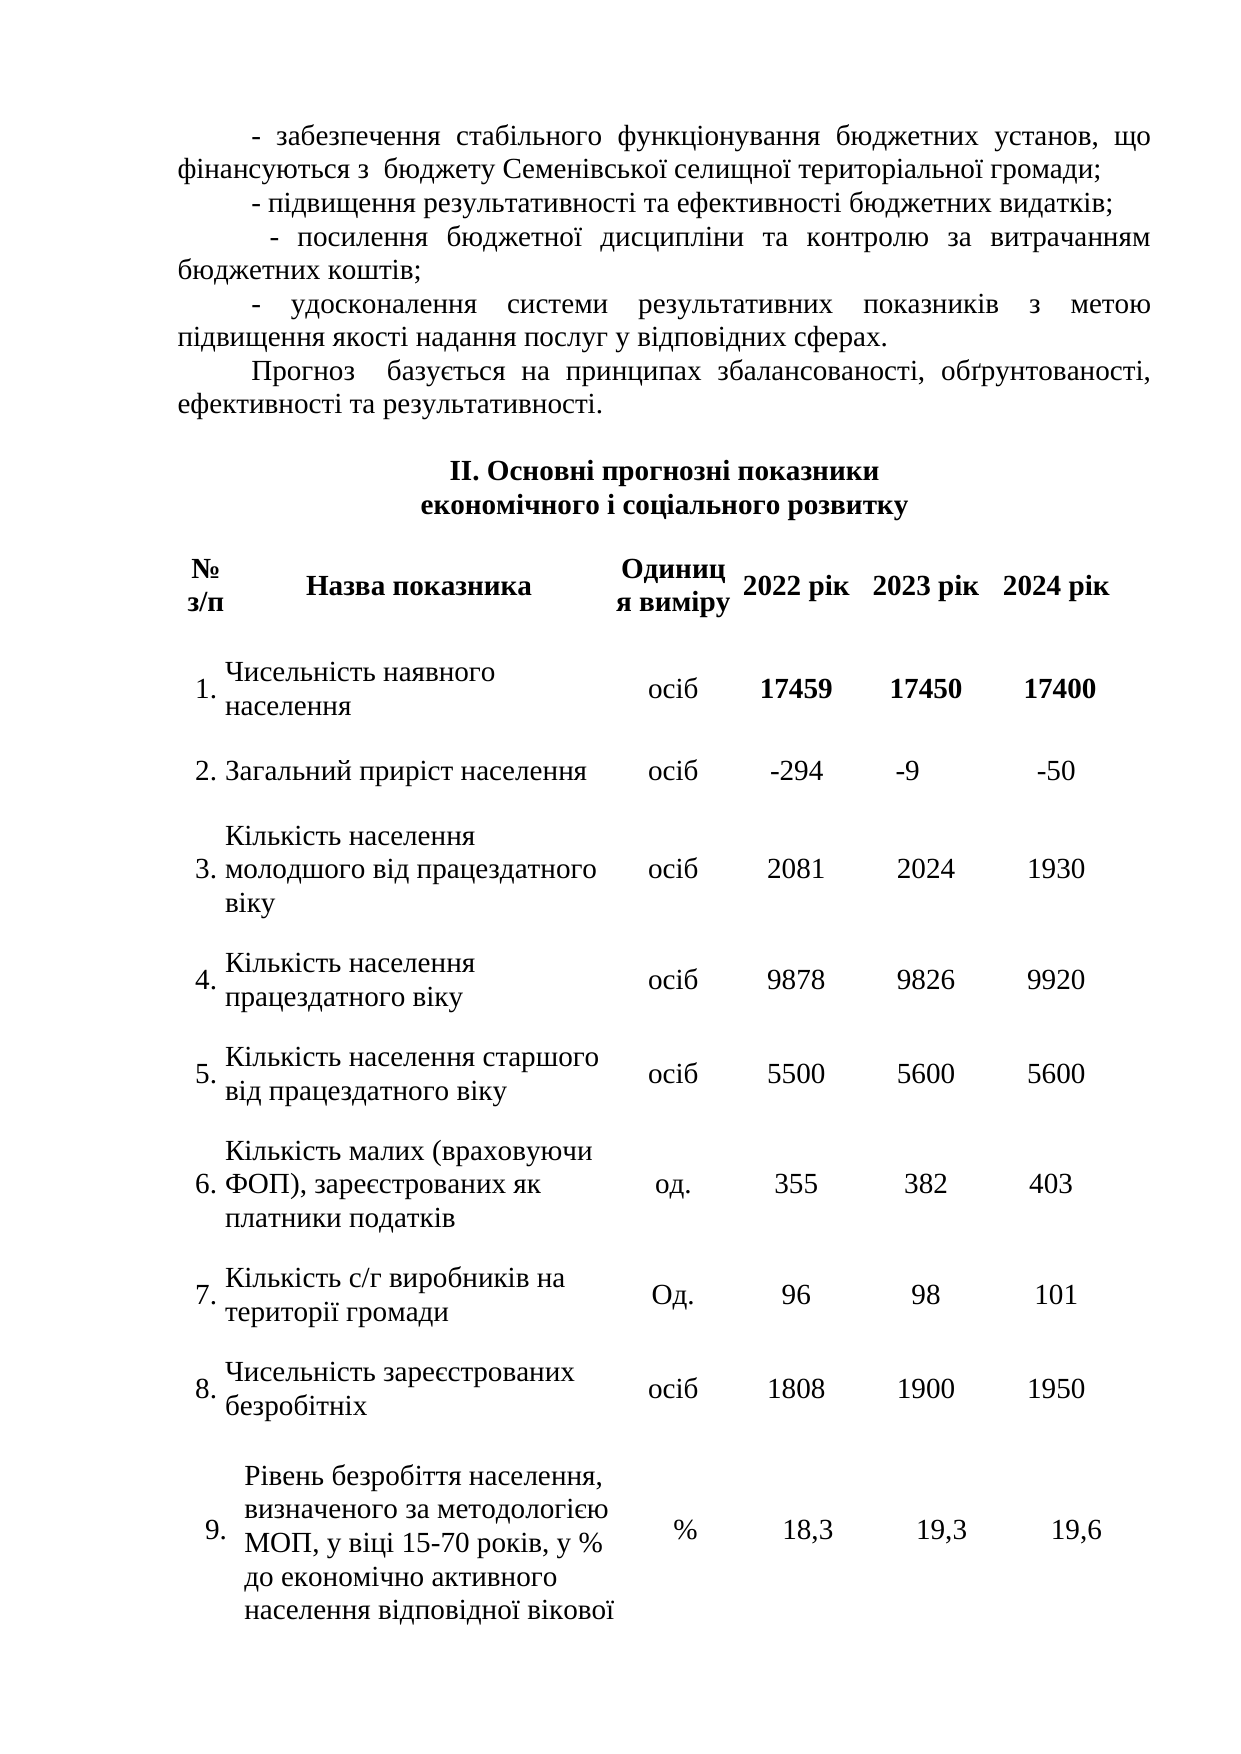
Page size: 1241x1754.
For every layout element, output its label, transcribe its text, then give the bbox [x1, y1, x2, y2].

text - посилення бюджетної дисципліни та контролю за витрачанням бюджетних коштів; [177, 219, 1152, 286]
table_cell 19,6 [1010, 1448, 1142, 1636]
table_cell 17459 [733, 654, 859, 748]
table_cell Чисельність зареєстрованих безробітніх [225, 1354, 613, 1448]
table_cell -9 [859, 748, 992, 818]
table_cell 9920 [993, 945, 1119, 1039]
table_cell Кількість с/г виробників на території громади [225, 1261, 613, 1354]
table_cell 96 [733, 1261, 859, 1354]
text - підвищення результативності та ефективності бюджетних видатків; [177, 185, 1152, 219]
table_cell 4. [187, 945, 225, 1039]
table_cell 3. [187, 818, 225, 945]
table_cell 7. [187, 1261, 225, 1354]
table_cell 9878 [733, 945, 859, 1039]
table_cell 403 [993, 1133, 1119, 1261]
table_cell осіб [613, 654, 733, 748]
table_cell 101 [993, 1261, 1119, 1354]
text Прогноз базується на принципах збалансованості, обґрунтованості, ефективності та результативності. [177, 353, 1152, 420]
table_cell 5600 [993, 1039, 1119, 1133]
table_cell -294 [733, 748, 859, 818]
table_header 2022 рік [733, 541, 859, 654]
table_cell 19,3 [873, 1448, 1010, 1636]
table_cell 1. [187, 654, 225, 748]
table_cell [244, 1448, 628, 1636]
table_cell 17400 [993, 654, 1119, 748]
table_cell осіб [613, 1039, 733, 1133]
table_cell Кількість населення молодшого від працездатного віку [225, 818, 613, 945]
table_cell 2081 [733, 818, 859, 945]
table_cell 9. [187, 1448, 244, 1636]
table_cell 8. [187, 1354, 225, 1448]
table_cell 2. [187, 748, 225, 818]
table_cell 17450 [859, 654, 992, 748]
text - забезпечення стабільного функціонування бюджетних установ, що фінансуються з бюджету Семенівської селищної територіальної громади; [177, 118, 1152, 185]
table_cell 2024 [859, 818, 992, 945]
table_cell осіб [613, 818, 733, 945]
table_cell 6. [187, 1133, 225, 1261]
table_header Одиниця виміру [613, 541, 733, 654]
table_cell осіб [613, 748, 733, 818]
table_cell 98 [859, 1261, 992, 1354]
table_cell 5500 [733, 1039, 859, 1133]
table_cell 5600 [859, 1039, 992, 1133]
table_cell -50 [993, 748, 1119, 818]
table_cell Чисельність наявного населення [225, 654, 613, 748]
table_cell Загальний приріст населення [225, 748, 613, 818]
table_cell Кількість населення працездатного віку [225, 945, 613, 1039]
table_header 2023 рік [859, 541, 992, 654]
text - удосконалення системи результативних показників з метою підвищення якості надання послуг у відповідних сферах. [177, 286, 1152, 353]
table_cell од. [613, 1133, 733, 1261]
table_cell % [628, 1448, 742, 1636]
table_cell 1930 [993, 818, 1119, 945]
table_cell 5. [187, 1039, 225, 1133]
table_header № з/п [187, 541, 225, 654]
table_cell 355 [733, 1133, 859, 1261]
text ІІ. Основні прогнозні показники економічного і соціального розвитку [177, 453, 1152, 521]
table_cell 1808 [733, 1354, 859, 1448]
table_cell Кількість населення старшого від працездатного віку [225, 1039, 613, 1133]
table_cell 382 [859, 1133, 992, 1261]
table_cell осіб [613, 1354, 733, 1448]
table_cell Кількість малих (враховуючи ФОП), зареєстрованих як платники податків [225, 1133, 613, 1261]
table_header Назва показника [225, 541, 613, 654]
table_cell 18,3 [743, 1448, 872, 1636]
table_cell 1950 [993, 1354, 1119, 1448]
table_cell 9826 [859, 945, 992, 1039]
table_header 2024 рік [993, 541, 1119, 654]
table_cell осіб [613, 945, 733, 1039]
table_cell Од. [613, 1261, 733, 1354]
table_cell 1900 [859, 1354, 992, 1448]
